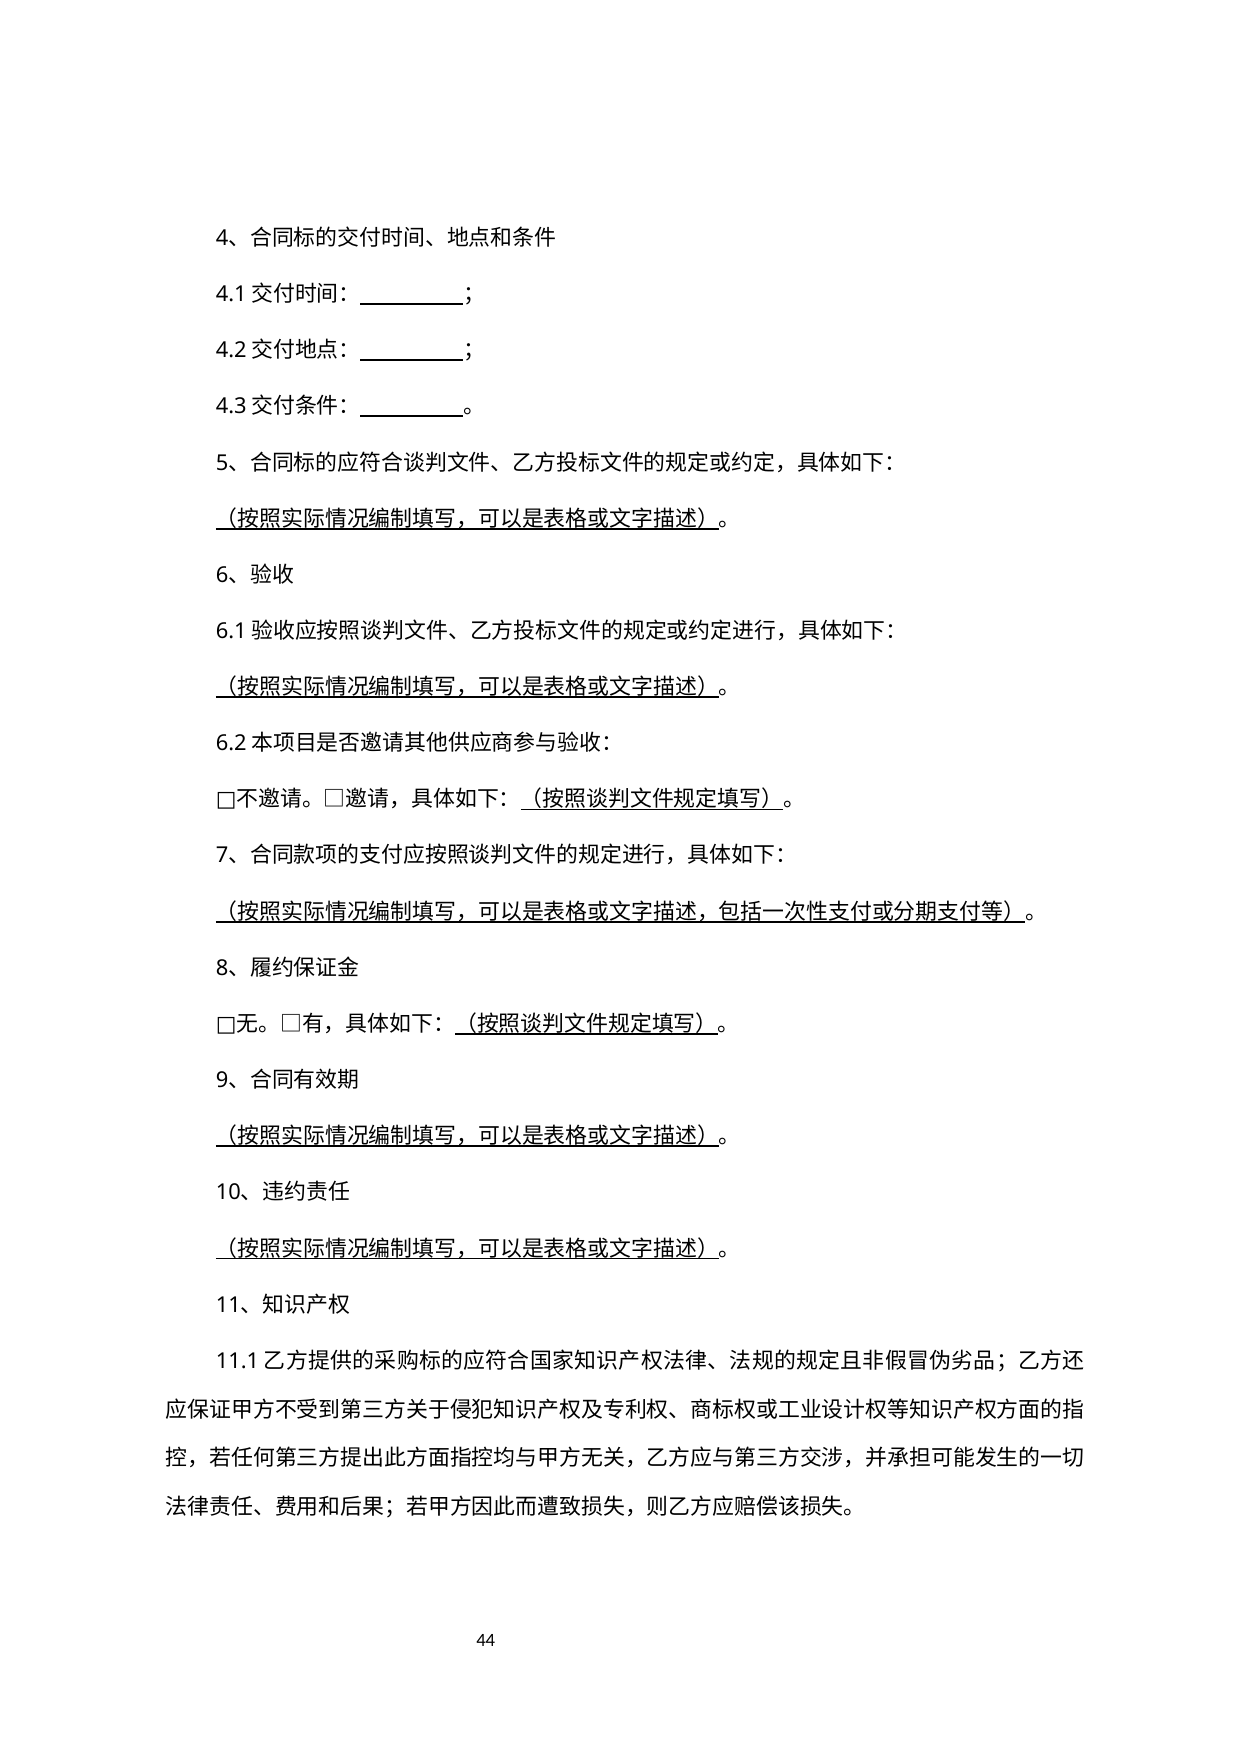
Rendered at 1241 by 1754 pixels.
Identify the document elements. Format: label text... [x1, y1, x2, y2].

text 4.3交付条件： 。 [165, 388, 1087, 421]
text □不邀请。□邀请，具体如下：（按照谈判文件规定填写）。 [165, 781, 1087, 813]
text □无。□有，具体如下：（按照谈判文件规定填写）。 [165, 1006, 1087, 1038]
text 7、合同款项的支付应按照谈判文件的规定进行，具体如下： [165, 837, 1087, 870]
text 11.1乙方提供的采购标的应符合国家知识产权法律、法规的规定且非假冒伪劣品；乙方还应保证甲方不受到第三方关于侵犯知识产权及专利权、商标权或工业设计权等知识产权方面的指控，若任何第三方提出此方面指控均与甲方无关，乙方应与第三方交涉，并承担可能发生的一切法律责任、费用和后果；若甲方因此而遭致损失，则乙方应赔偿该损失。 [165, 1342, 1087, 1521]
text 6、验收 [165, 556, 1087, 589]
text 4.1交付时间： ； [165, 276, 1087, 308]
text 4、合同标的交付时间、地点和条件 [165, 219, 1087, 252]
text 6.2本项目是否邀请其他供应商参与验收： [165, 725, 1087, 757]
text （按照实际情况编制填写，可以是表格或文字描述）。 [165, 669, 1087, 701]
text （按照实际情况编制填写，可以是表格或文字描述）。 [165, 1230, 1087, 1263]
text 5、合同标的应符合谈判文件、乙方投标文件的规定或约定，具体如下： [165, 444, 1087, 477]
text （按照实际情况编制填写，可以是表格或文字描述）。 [165, 1118, 1087, 1150]
text （按照实际情况编制填写，可以是表格或文字描述）。 [165, 500, 1087, 533]
text 4.2交付地点： ； [165, 332, 1087, 364]
text 8、履约保证金 [165, 949, 1087, 982]
text 6.1验收应按照谈判文件、乙方投标文件的规定或约定进行，具体如下： [165, 613, 1087, 645]
text 11、知识产权 [165, 1286, 1087, 1319]
text 10、违约责任 [165, 1174, 1087, 1207]
text 9、合同有效期 [165, 1062, 1087, 1094]
text （按照实际情况编制填写，可以是表格或文字描述，包括一次性支付或分期支付等）。 [165, 893, 1087, 926]
